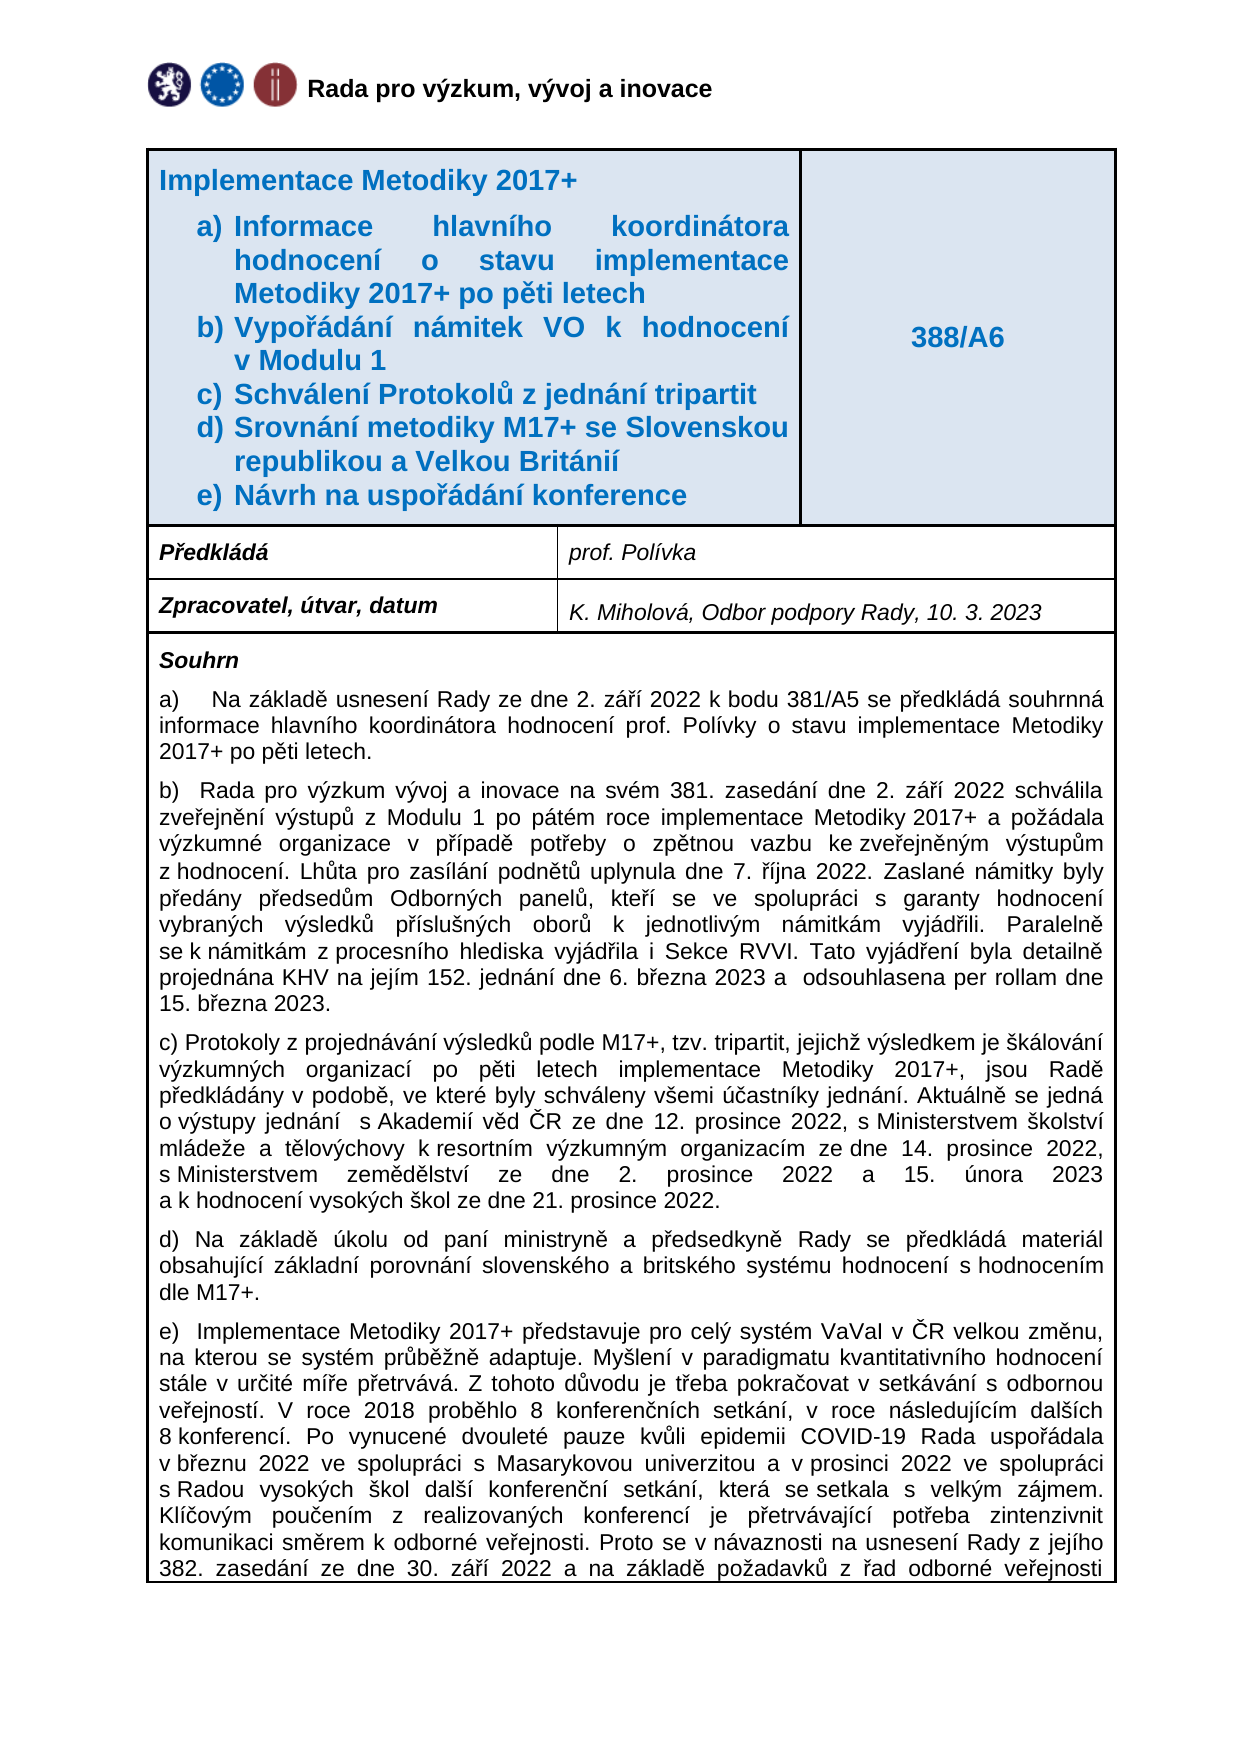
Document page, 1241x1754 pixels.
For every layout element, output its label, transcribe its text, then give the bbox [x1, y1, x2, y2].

table_cell prof. Polívka [558, 527, 1114, 578]
table_cell Zpracovatel, útvar, datum [149, 580, 557, 631]
table_cell K. Miholová, Odbor podpory Rady, 10. 3. 2023 [558, 580, 1114, 631]
table_header Implementace Metodiky 2017+ Informace hlavního koordinátora hodnocení o stavu implementace Metodiky 2017+ po pěti letech Vypořádání námitek VO k hodnocení v Modulu 1 Schválení Protokolů z jednání tripartit Srovnání metodiky M17+ se Slovenskou republikou a Velkou Británií Návrh na uspořádání konference [149, 151, 799, 524]
table_header 388/A6 [802, 151, 1114, 524]
picture [147, 62, 298, 108]
table_cell Předkládá [149, 527, 557, 578]
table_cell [149, 634, 1114, 1581]
